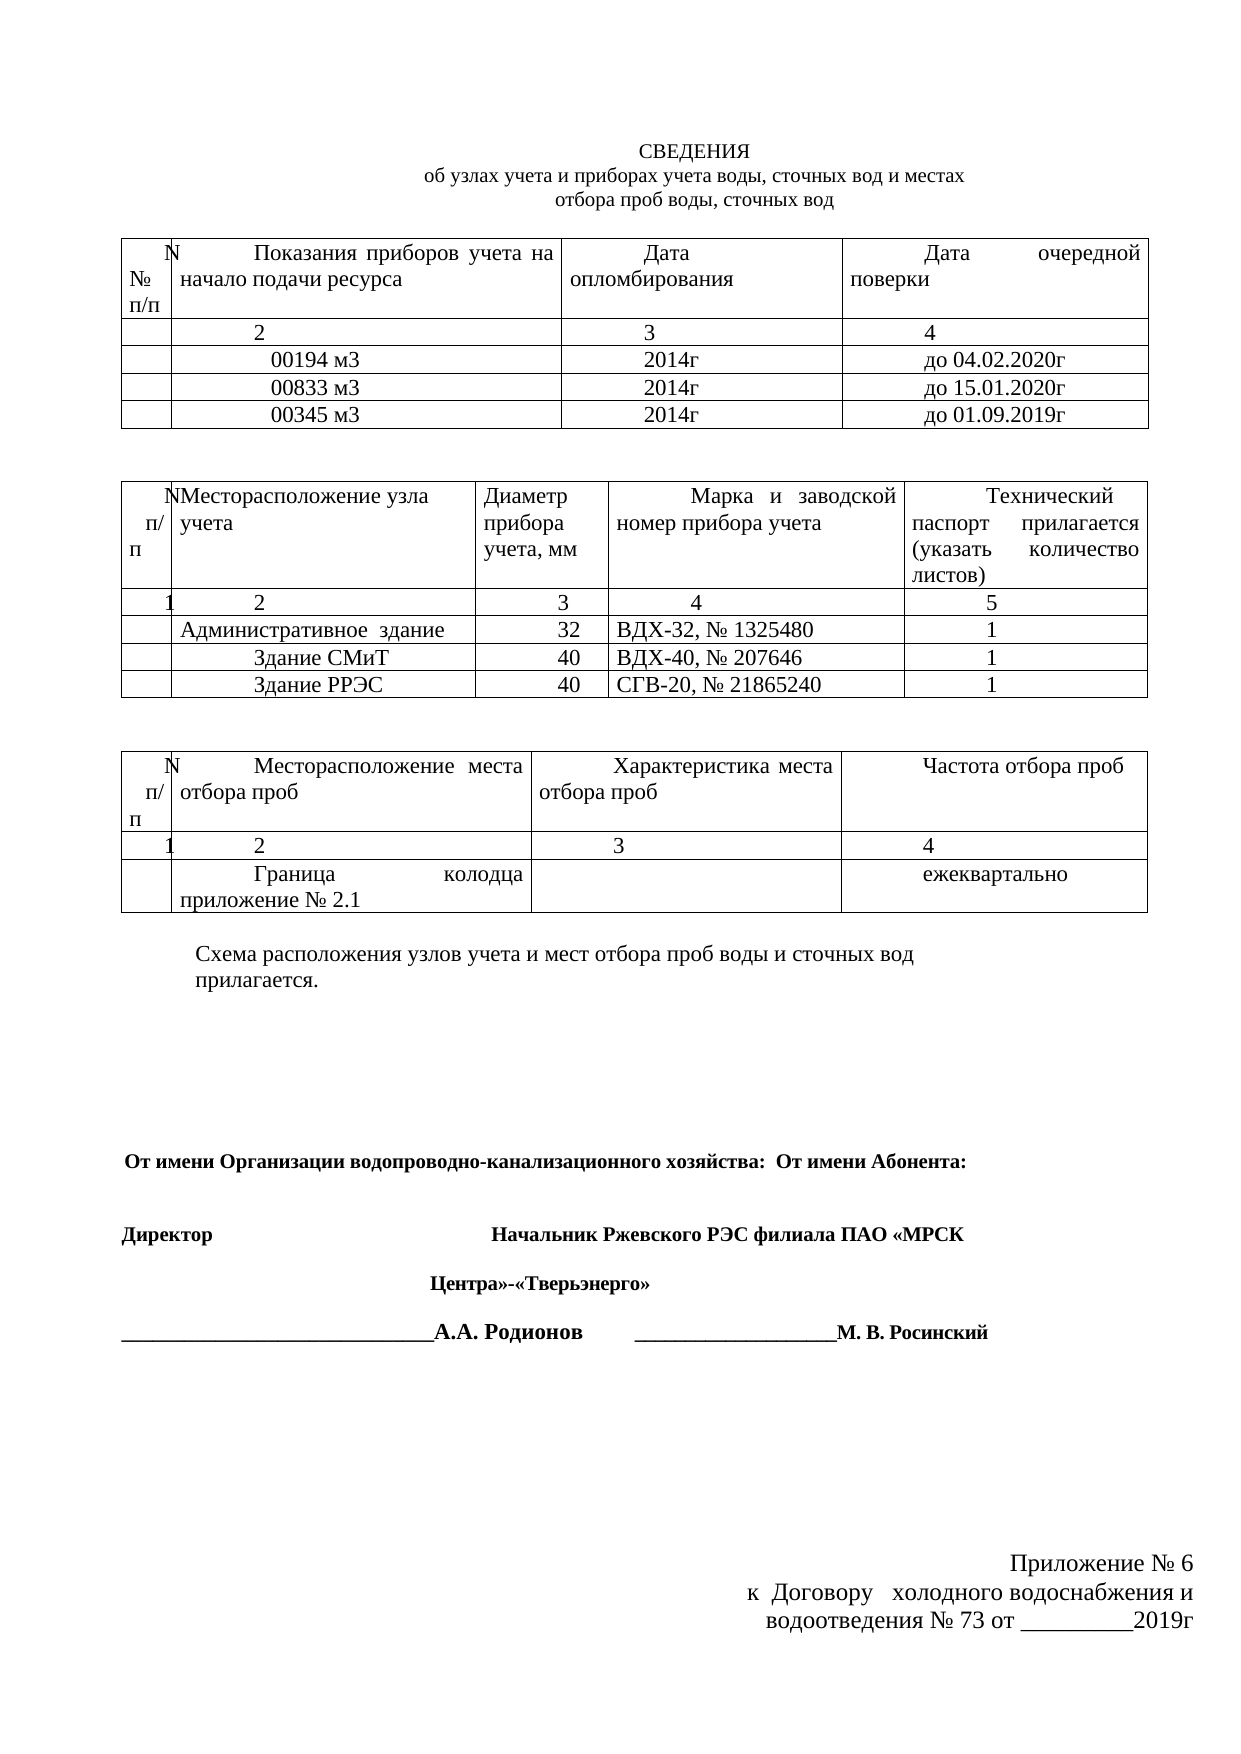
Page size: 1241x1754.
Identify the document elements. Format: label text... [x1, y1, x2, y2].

table_header Характеристика места отбора проб [532, 752, 841, 831]
table_cell [122, 644, 171, 670]
table_cell до 01.09.2019г [843, 401, 1148, 427]
text об узлах учета и приборах учета воды, сточных вод и местах [121, 163, 1193, 187]
text Схема расположения узлов учета и мест отбора проб воды и сточных вод [121, 940, 1193, 966]
table_cell 00345 м3 [172, 401, 561, 427]
table_cell 1 [905, 671, 1147, 697]
table_header Дата опломбирования [562, 239, 842, 318]
table_cell 3 [562, 319, 842, 345]
table_cell 2014г [562, 401, 842, 427]
table_cell 1 [122, 589, 171, 615]
table_cell Административное здание [172, 616, 475, 642]
table_cell 4 [842, 832, 1147, 858]
table_cell Граница колодца приложение № 2.1 [172, 860, 531, 912]
table_cell до 15.01.2020г [843, 374, 1148, 400]
table_header Марка и заводской номер прибора учета [609, 482, 904, 588]
table_cell 3 [532, 832, 841, 858]
table_cell [122, 401, 171, 427]
text Приложение № 6 [121, 1548, 1193, 1577]
table_cell 2 [172, 319, 561, 345]
table_cell 2 [172, 832, 531, 858]
table_cell [122, 319, 171, 345]
text отбора проб воды, сточных вод [121, 187, 1193, 211]
table_header Месторасположение узла учета [172, 482, 475, 588]
table_cell Здание СМиТ [172, 644, 475, 670]
table_header Технический паспорт прилагается (указать количество листов) [905, 482, 1147, 588]
text От имени Организации водопроводно-канализационного хозяйства: От имени Абонента: [124, 1149, 1193, 1173]
table_cell ВДХ-32, № 1325480 [609, 616, 904, 642]
table_cell до 04.02.2020г [843, 346, 1148, 373]
table_cell 4 [843, 319, 1148, 345]
table_header Диаметр прибора учета, мм [476, 482, 608, 588]
text ______________________________А.А. Родионов ____________________М. В. Росинский [121, 1320, 1154, 1344]
table_cell [122, 346, 171, 373]
table_cell 1 [122, 832, 171, 858]
text прилагается. [121, 966, 1193, 992]
text Директор Начальник Ржевского РЭС филиала ПАО «МРСК [121, 1198, 1154, 1246]
table_cell 2014г [562, 374, 842, 400]
text СВЕДЕНИЯ [121, 139, 1193, 163]
table_cell [122, 671, 171, 697]
table_cell ВДХ-40, № 207646 [609, 644, 904, 670]
table_cell 5 [905, 589, 1147, 615]
table_header Дата очередной поверки [843, 239, 1148, 318]
table_cell [122, 616, 171, 642]
table_cell 32 [476, 616, 608, 642]
table_cell СГВ-20, № 21865240 [609, 671, 904, 697]
table_cell ежеквартально [842, 860, 1147, 912]
table_cell 40 [476, 644, 608, 670]
table_header N№ п/п [122, 239, 171, 318]
table_cell Здание РРЭС [172, 671, 475, 697]
table_header Показания приборов учета на начало подачи ресурса [172, 239, 561, 318]
table_cell 4 [609, 589, 904, 615]
table_cell 1 [905, 616, 1147, 642]
table_cell [122, 374, 171, 400]
table_header N п/п [122, 752, 171, 831]
table_cell 1 [905, 644, 1147, 670]
table_header Частота отбора проб [842, 752, 1147, 831]
table_cell [532, 860, 841, 912]
table_header N п/п [122, 482, 171, 588]
text Центра»-«Тверьэнерго» [121, 1271, 1154, 1295]
table_cell [122, 860, 171, 912]
table_cell 00194 м3 [172, 346, 561, 373]
table_header Месторасположение места отбора проб [172, 752, 531, 831]
table_cell 40 [476, 671, 608, 697]
text к Договору холодного водоснабжения и водоотведения № 73 от _________2019г [121, 1577, 1193, 1634]
table_cell 2014г [562, 346, 842, 373]
table_cell 00833 м3 [172, 374, 561, 400]
table_cell 3 [476, 589, 608, 615]
table_cell 2 [172, 589, 475, 615]
